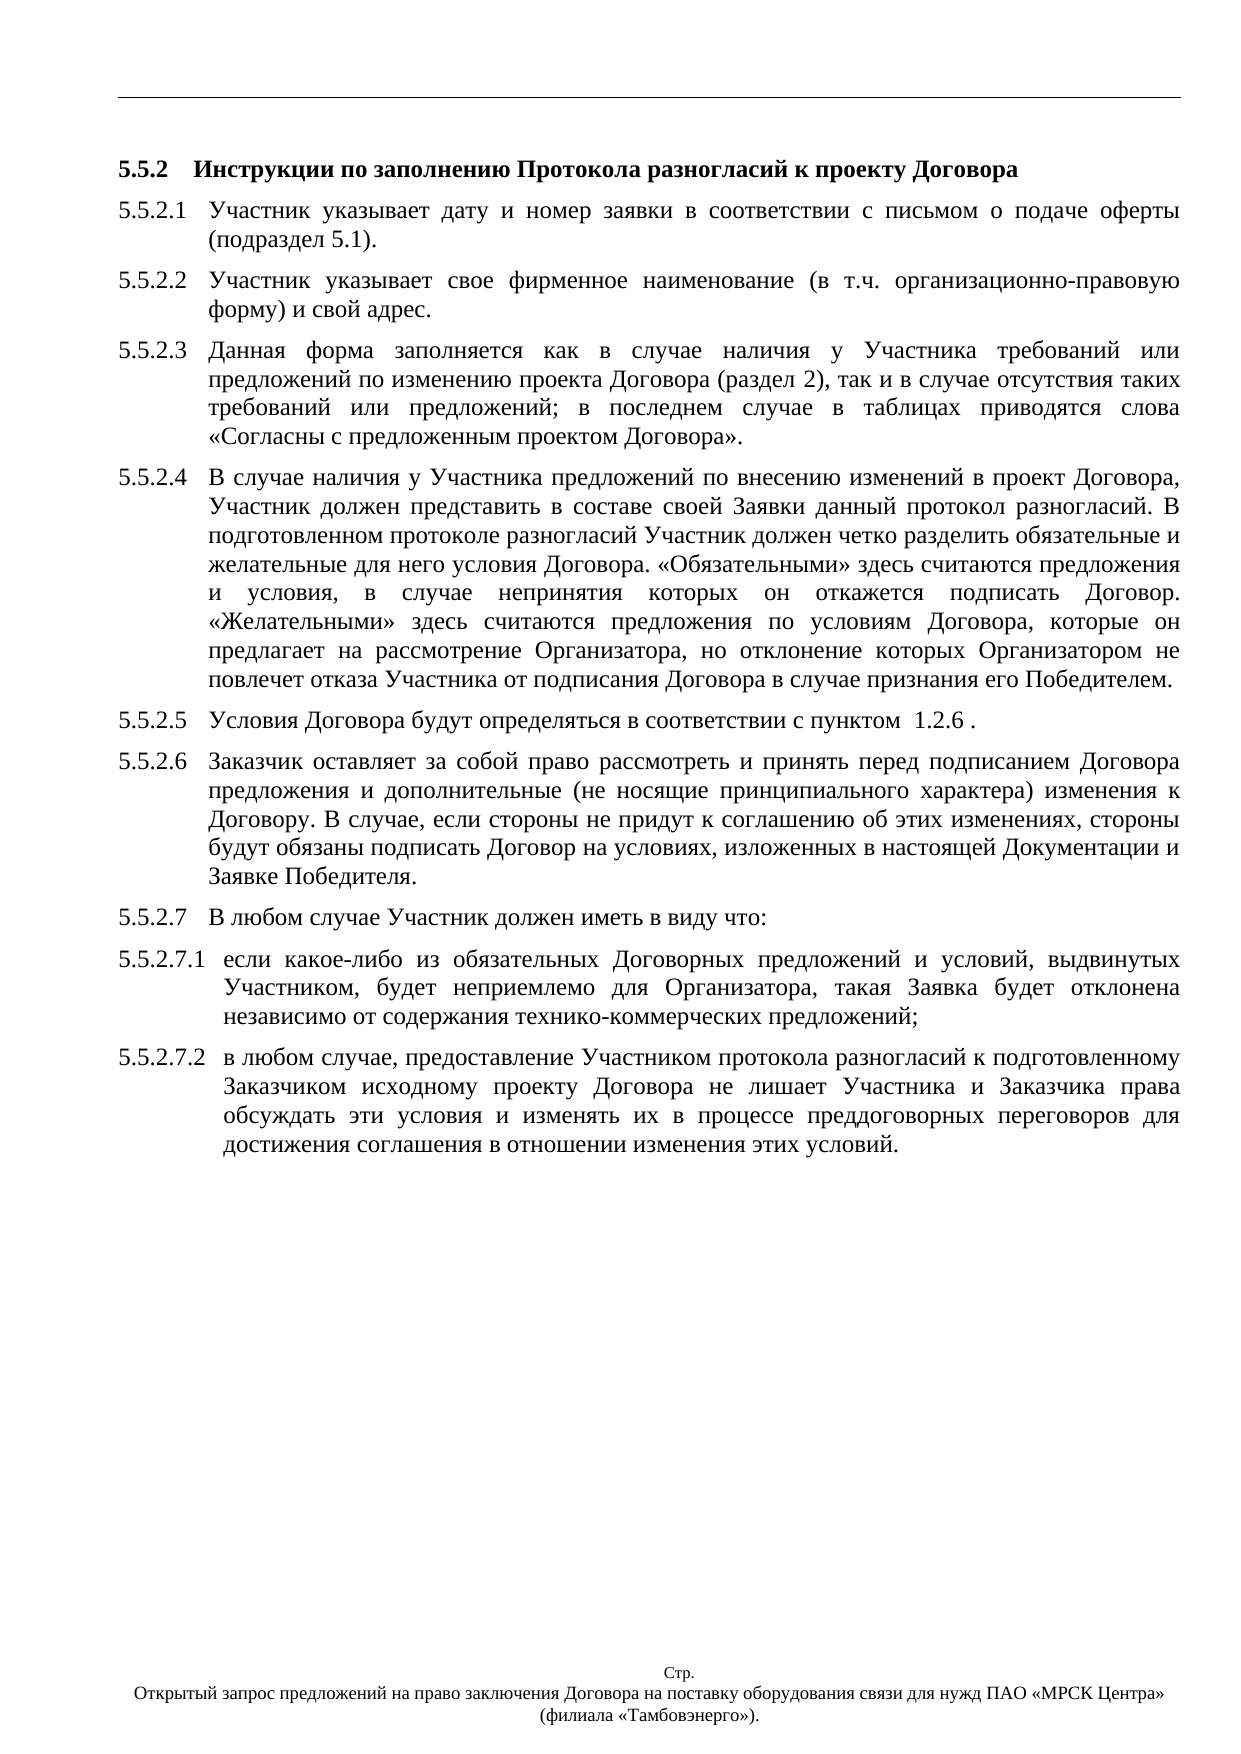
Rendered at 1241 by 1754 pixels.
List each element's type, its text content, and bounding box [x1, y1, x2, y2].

list Данная форма заполняется как в случае наличия у Участника требований или предложений по изменению проекта Договора (раздел 2), так и в случае отсутствия таких требований или предложений; в последнем случае в таблицах приводятся слова «Согласны с предложенным проектом Договора». [118, 335, 1181, 450]
list В случае наличия у Участника предложений по внесению изменений в проект Договора, Участник должен представить в составе своей Заявки данный протокол разногласий. В подготовленном протоколе разногласий Участник должен четко разделить обязательные и желательные для него условия Договора. «Обязательными» здесь считаются предложения и условия, в случае непринятия которых он откажется подписать Договор. «Желательными» здесь считаются предложения по условиям Договора, которые он предлагает на рассмотрение Организатора, но отклонение которых Организатором не повлечет отказа Участника от подписания Договора в случае признания его Победителем. [118, 462, 1181, 692]
list Участник указывает свое фирменное наименование (в т.ч. организационно-правовую форму) и свой адрес. [118, 265, 1181, 322]
subtitle Инструкции по заполнению Протокола разногласий к проекту Договора [118, 154, 1181, 182]
list Условия Договора будут определяться в соответствии с пунктом 1.2.6 . [118, 705, 1181, 734]
list В любом случае Участник должен иметь в виду что: [118, 902, 1181, 931]
list Заказчик оставляет за собой право рассмотреть и принять перед подписанием Договора предложения и дополнительные (не носящие принципиального характера) изменения к Договору. В случае, если стороны не придут к соглашению об этих изменениях, стороны будут обязаны подписать Договор на условиях, изложенных в настоящей Документации и Заявке Победителя. [118, 746, 1181, 890]
list в любом случае, предоставление Участником протокола разногласий к подготовленному Заказчиком исходному проекту Договора не лишает Участника и Заказчика права обсуждать эти условия и изменять их в процессе преддоговорных переговоров для достижения соглашения в отношении изменения этих условий. [118, 1042, 1181, 1157]
list Участник указывает дату и номер заявки в соответствии с письмом о подаче оферты (подраздел 5.1). [118, 195, 1181, 252]
list если какое-либо из обязательных Договорных предложений и условий, выдвинутых Участником, будет неприемлемо для Организатора, такая Заявка будет отклонена независимо от содержания технико-коммерческих предложений; [118, 944, 1181, 1030]
